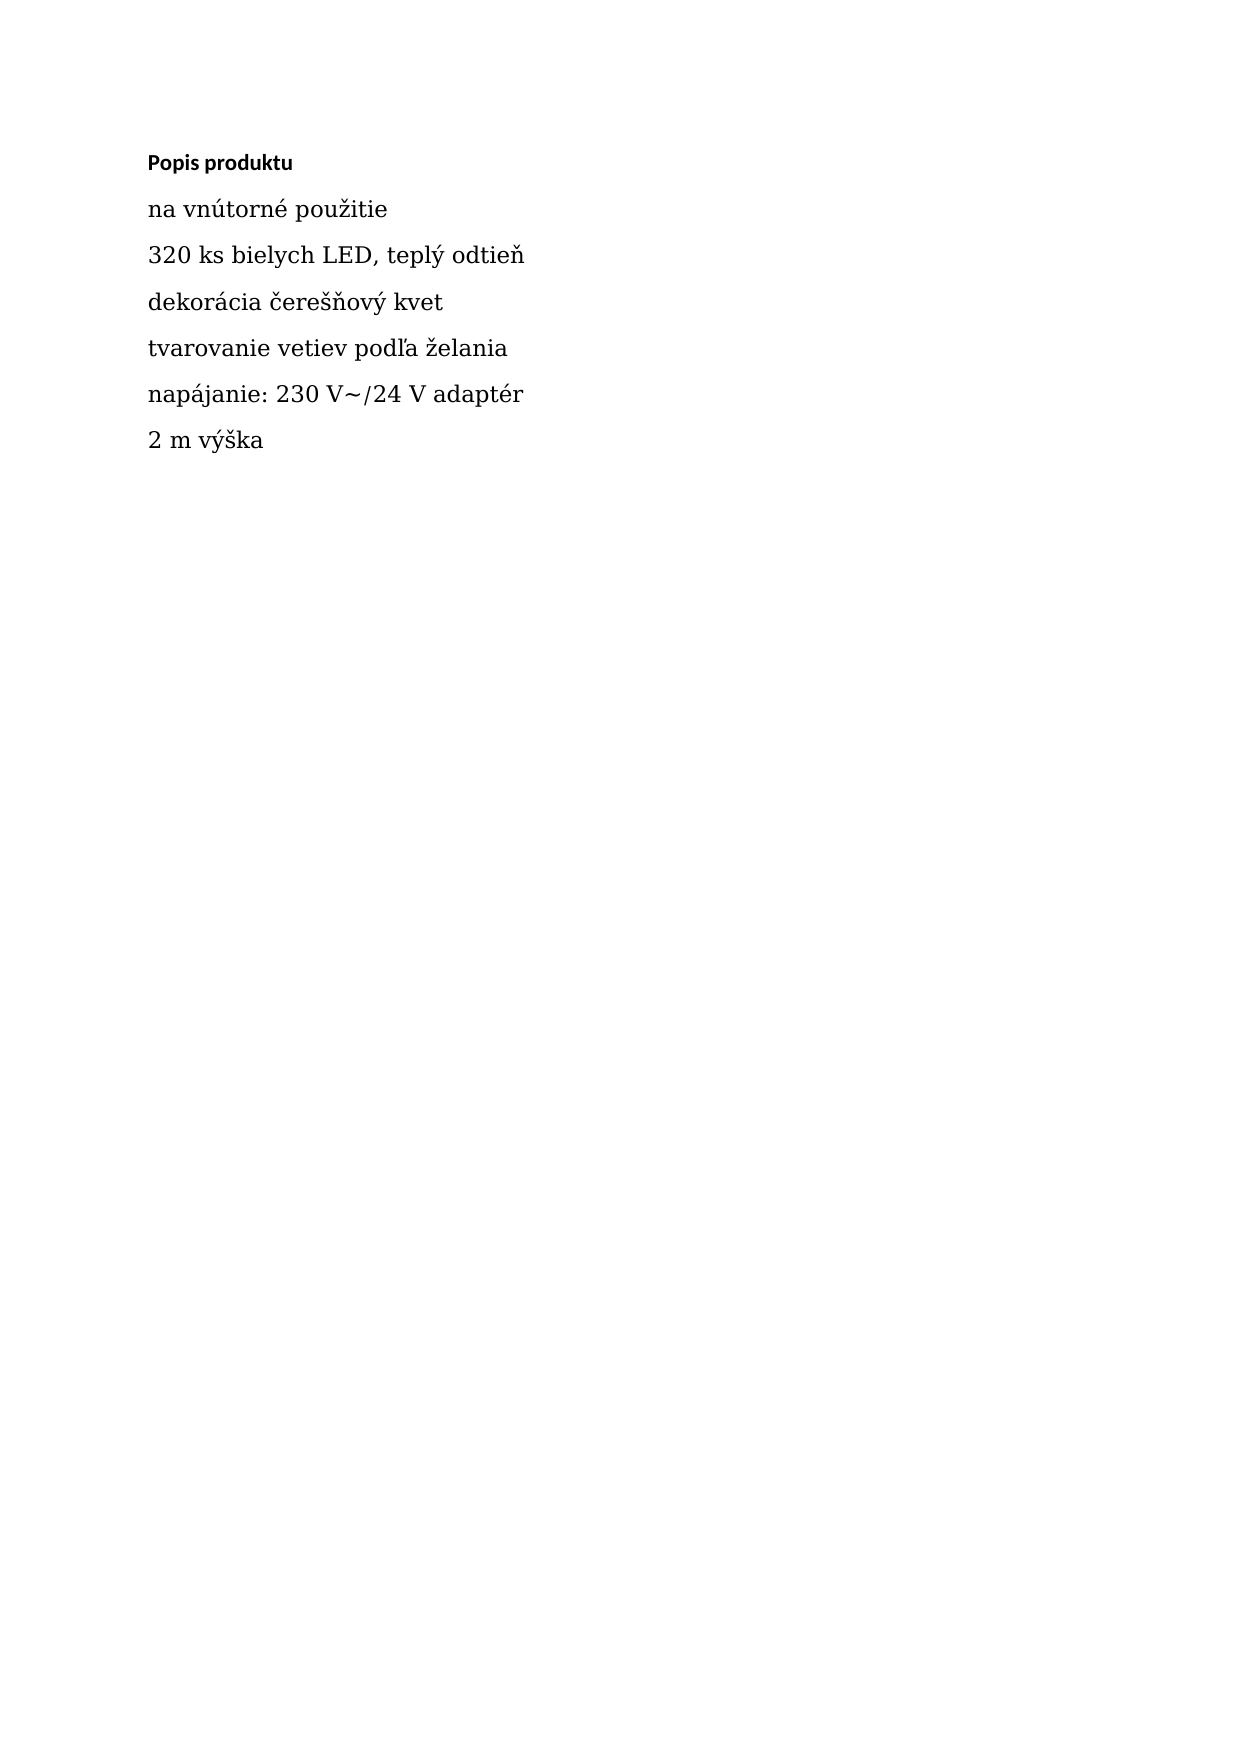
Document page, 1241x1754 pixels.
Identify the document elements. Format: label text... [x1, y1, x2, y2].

text na vnútorné použitie [148, 194, 1093, 222]
text Popis produktu [148, 148, 1093, 176]
text 320 ks bielych LED, teplý odtieň [148, 241, 1093, 268]
text napájanie: 230 V~/24 V adaptér [148, 380, 1093, 407]
text dekorácia čerešňový kvet [148, 287, 1093, 315]
text tvarovanie vetiev podľa želania [148, 333, 1093, 361]
text 2 m výška [148, 426, 1093, 454]
